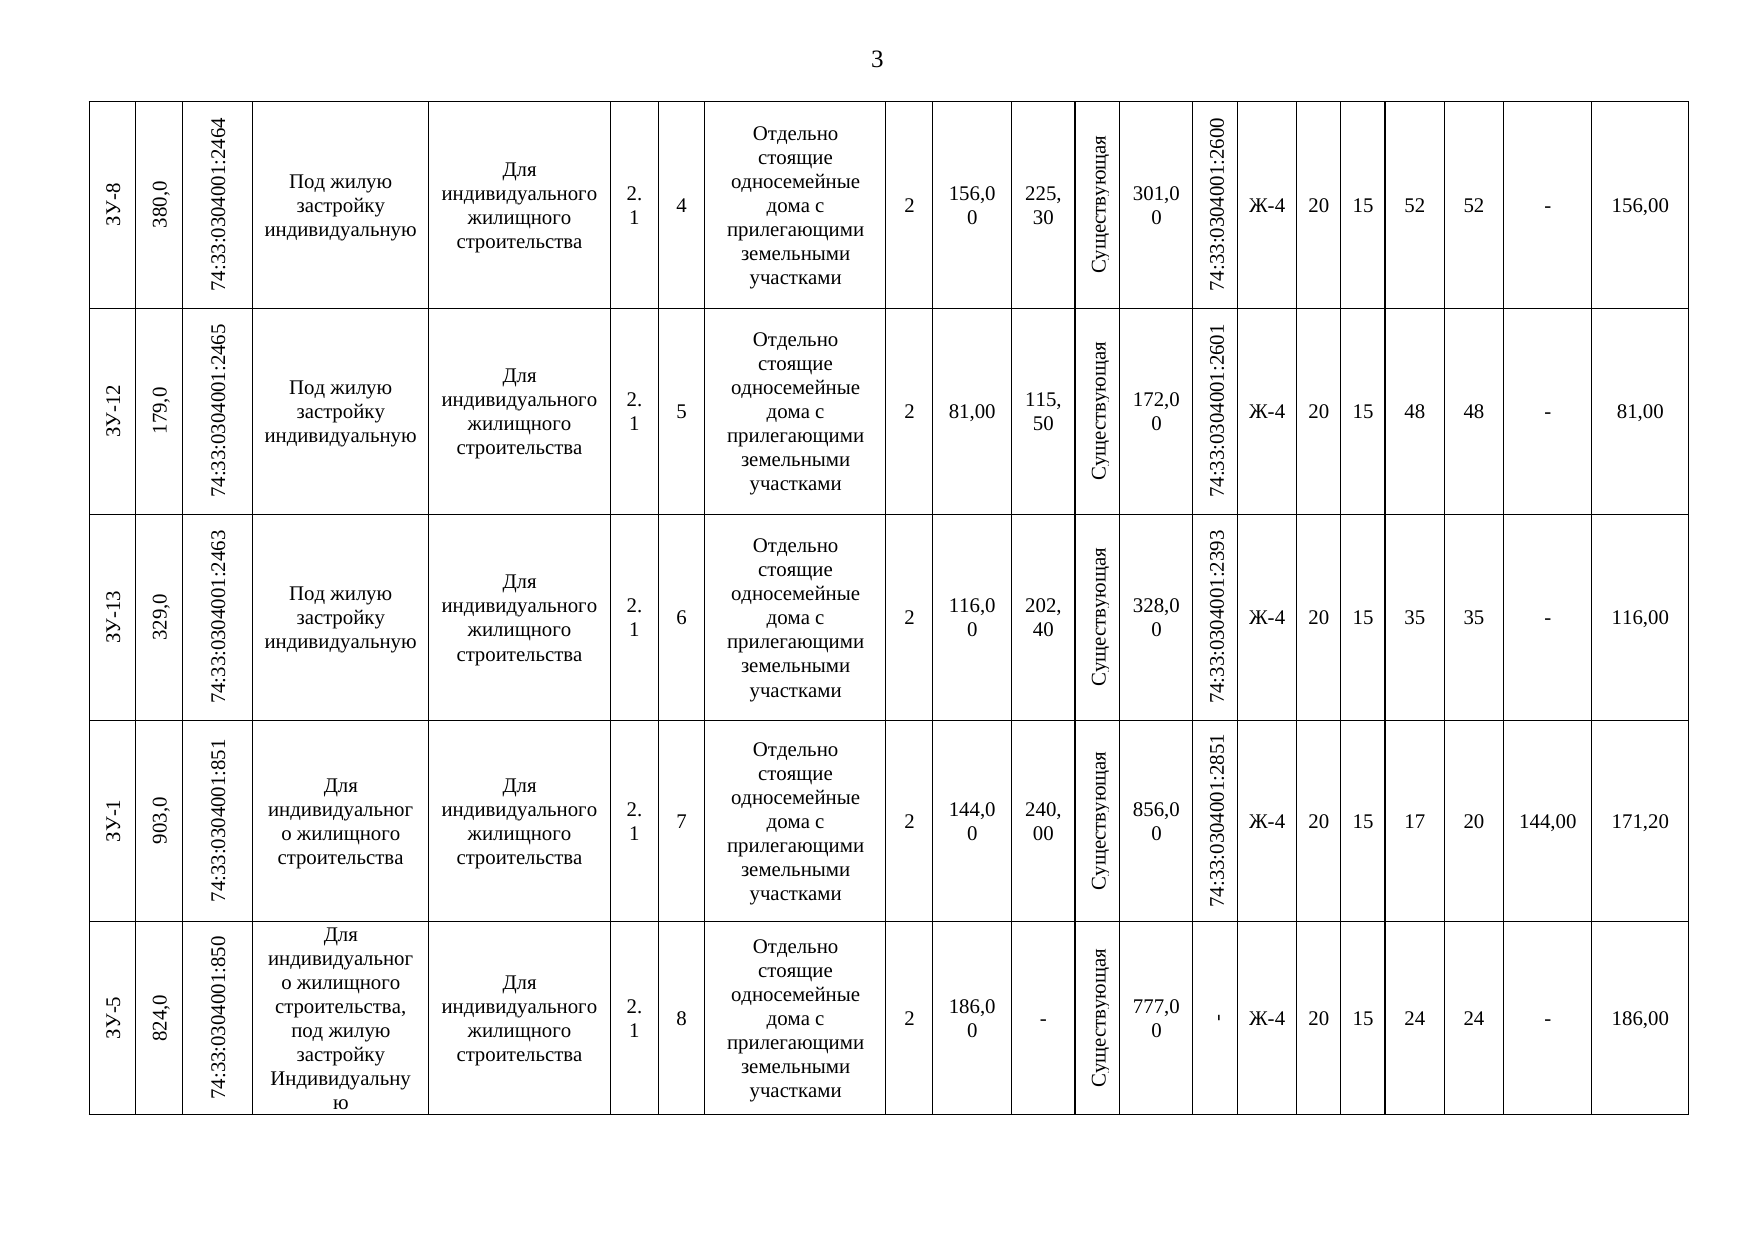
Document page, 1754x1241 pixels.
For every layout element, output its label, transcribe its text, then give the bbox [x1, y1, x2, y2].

table_cell 186,00 [933, 922, 1011, 1114]
table_cell Для индивидуального жилищного строительства [429, 515, 610, 720]
table_cell - [1012, 922, 1074, 1114]
table_cell 74:33:0304001:2464 [183, 102, 252, 307]
table_cell 17 [1386, 721, 1444, 921]
table_cell ЗУ-5 [90, 922, 135, 1114]
table_cell 903,0 [136, 721, 182, 921]
table_cell 74:33:0304001:850 [183, 922, 252, 1114]
table_cell 202,40 [1012, 515, 1074, 720]
table_cell Существующая [1076, 102, 1119, 307]
table_cell 20 [1297, 309, 1340, 514]
table_cell 186,00 [1592, 922, 1688, 1114]
table_cell 81,00 [933, 309, 1011, 514]
table_cell 156,00 [933, 102, 1011, 307]
table_cell 4 [659, 102, 704, 307]
table_cell Для индивидуального жилищного строительства [429, 721, 610, 921]
table_cell 6 [659, 515, 704, 720]
table_cell 35 [1445, 515, 1503, 720]
table_cell 156,00 [1592, 102, 1688, 307]
table_cell Существующая [1076, 309, 1119, 514]
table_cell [705, 102, 885, 307]
table_cell Для индивидуального жилищного строительства [429, 309, 610, 514]
table_cell 179,0 [136, 309, 182, 514]
table_cell Существующая [1076, 515, 1119, 720]
table_cell 15 [1341, 102, 1384, 307]
table_cell Под жилую застройку индивидуальную [253, 515, 428, 720]
table_cell 20 [1445, 721, 1503, 921]
table_cell Для индивидуального жилищного строительства, под жилую застройку Индивидуальную [253, 922, 428, 1114]
table_cell Для индивидуального жилищного строительства [253, 721, 428, 921]
table_cell 225,30 [1012, 102, 1074, 307]
table_cell 20 [1297, 515, 1340, 720]
table_cell Существующая [1076, 721, 1119, 921]
table_cell 52 [1445, 102, 1503, 307]
table_cell 20 [1297, 721, 1340, 921]
table_cell 48 [1386, 309, 1444, 514]
table_cell 2.1 [611, 309, 658, 514]
table_cell 115,50 [1012, 309, 1074, 514]
table_cell 144,00 [933, 721, 1011, 921]
table_cell Отдельно стоящие односемейные дома с прилегающими земельными участками [705, 721, 885, 921]
table_cell - [1504, 922, 1591, 1114]
table_cell 20 [1297, 102, 1340, 307]
table_cell 5 [659, 309, 704, 514]
table_cell 7 [659, 721, 704, 921]
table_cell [429, 102, 610, 307]
table_cell 2.1 [611, 922, 658, 1114]
table_cell ЗУ-1 [90, 721, 135, 921]
table_cell - [1504, 309, 1591, 514]
table_cell Под жилую застройку индивидуальную [253, 309, 428, 514]
table_cell Ж-4 [1238, 102, 1296, 307]
table_cell 240,00 [1012, 721, 1074, 921]
table_cell 81,00 [1592, 309, 1688, 514]
table_cell 172,00 [1120, 309, 1192, 514]
table_cell Под жилую застройку индивидуальную [253, 102, 428, 307]
table_cell 2 [886, 309, 932, 514]
table_cell 74:33:0304001:2393 [1193, 515, 1237, 720]
table_cell 328,00 [1120, 515, 1192, 720]
table_cell 74:33:0304001:2463 [183, 515, 252, 720]
table_cell 144,00 [1504, 721, 1591, 921]
table_cell 777,00 [1120, 922, 1192, 1114]
table_cell 8 [659, 922, 704, 1114]
table_cell 2 [886, 515, 932, 720]
table_cell ЗУ-13 [90, 515, 135, 720]
table_cell 74:33:0304001:2851 [1193, 721, 1237, 921]
table_cell Отдельно стоящие односемейные дома с прилегающими земельными участками [705, 309, 885, 514]
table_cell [429, 922, 610, 1114]
table_cell 15 [1341, 721, 1384, 921]
table_cell 2.1 [611, 515, 658, 720]
table_cell 329,0 [136, 515, 182, 720]
table_cell Ж-4 [1238, 515, 1296, 720]
table_cell Ж-4 [1238, 309, 1296, 514]
table_cell 24 [1445, 922, 1503, 1114]
table_cell 20 [1297, 922, 1340, 1114]
table_cell 2 [886, 922, 932, 1114]
table_cell 2 [886, 721, 932, 921]
table_cell - [1504, 515, 1591, 720]
table_cell 15 [1341, 922, 1384, 1114]
table_cell 301,00 [1120, 102, 1192, 307]
table_cell Ж-4 [1238, 922, 1296, 1114]
table_cell 74:33:0304001:2601 [1193, 309, 1237, 514]
table_cell 2.1 [611, 721, 658, 921]
table_cell - [1504, 102, 1591, 307]
table_cell - [1193, 922, 1237, 1114]
table_cell 74:33:0304001:851 [183, 721, 252, 921]
table_cell 35 [1386, 515, 1444, 720]
table_cell 74:33:0304001:2465 [183, 309, 252, 514]
table_cell Существующая [1076, 922, 1119, 1114]
table_cell ЗУ-12 [90, 309, 135, 514]
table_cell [705, 922, 885, 1114]
table_cell 52 [1386, 102, 1444, 307]
table_cell 24 [1386, 922, 1444, 1114]
table_cell 48 [1445, 309, 1503, 514]
table_cell 856,00 [1120, 721, 1192, 921]
table_cell 116,00 [933, 515, 1011, 720]
table_cell 2 [886, 102, 932, 307]
table_cell 171,20 [1592, 721, 1688, 921]
table_cell 15 [1341, 309, 1384, 514]
table_cell 74:33:0304001:2600 [1193, 102, 1237, 307]
table_cell ЗУ-8 [90, 102, 135, 307]
table_cell Отдельно стоящие односемейные дома с прилегающими земельными участками [705, 515, 885, 720]
table_cell 15 [1341, 515, 1384, 720]
table_cell 824,0 [136, 922, 182, 1114]
table_cell 380,0 [136, 102, 182, 307]
table_cell 116,00 [1592, 515, 1688, 720]
table_cell Ж-4 [1238, 721, 1296, 921]
table_cell 2.1 [611, 102, 658, 307]
